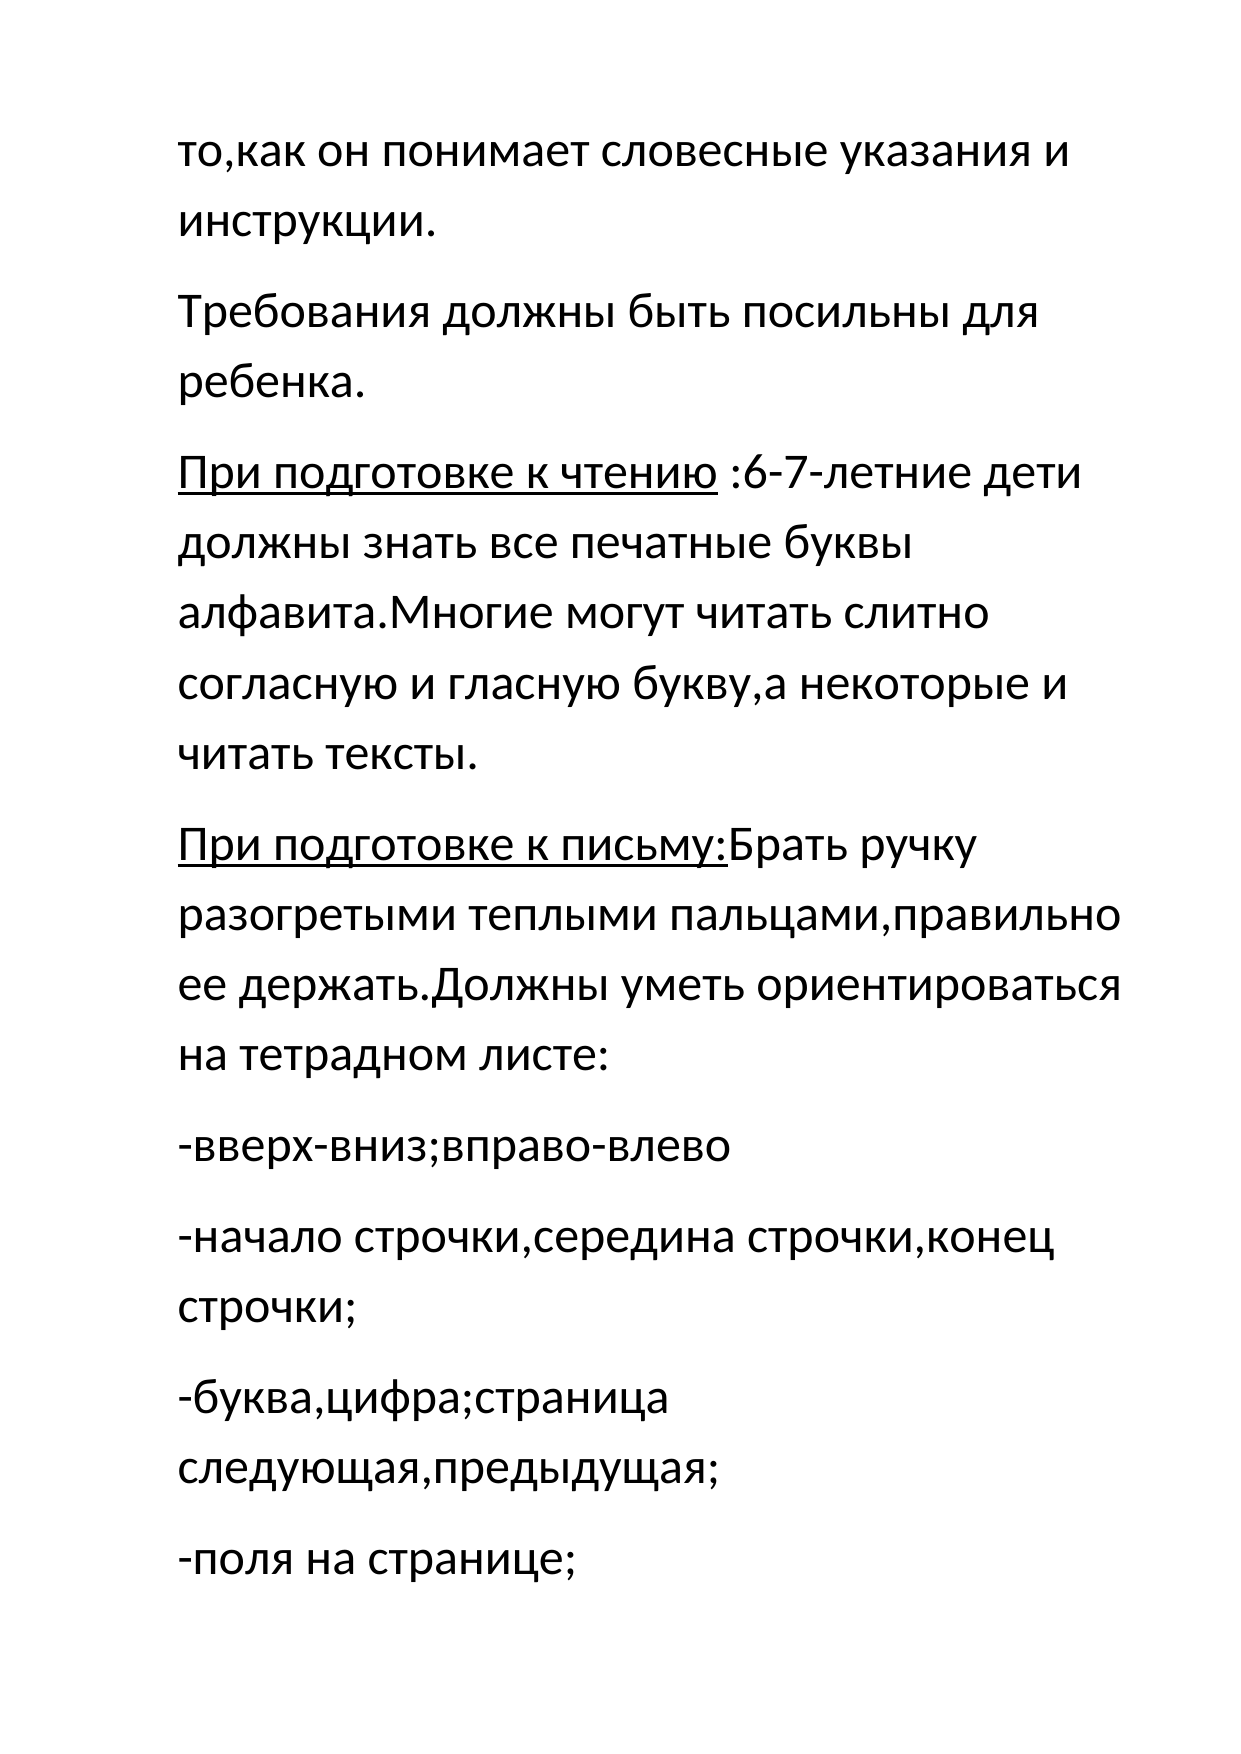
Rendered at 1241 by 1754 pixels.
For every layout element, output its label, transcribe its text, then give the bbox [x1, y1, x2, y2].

text При подготовке к письму:Брать ручку разогретыми теплыми пальцами,правильно ее держать.Должны уметь ориентироваться на тетрадном листе: [177, 812, 1152, 1083]
text -буква,цифра;страница следующая,предыдущая; [177, 1365, 1152, 1496]
text -вверх-вниз;вправо-влево [177, 1113, 1152, 1174]
text Требования должны быть посильны для ребенка. [177, 279, 1152, 410]
text -начало строчки,середина строчки,конец строчки; [177, 1204, 1152, 1335]
text При подготовке к чтению :6-7-летние дети должны знать все печатные буквы алфавита.Многие могут читать слитно согласную и гласную букву,а некоторые и читать тексты. [177, 440, 1152, 782]
text -поля на странице; [177, 1526, 1152, 1587]
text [177, 118, 1152, 249]
